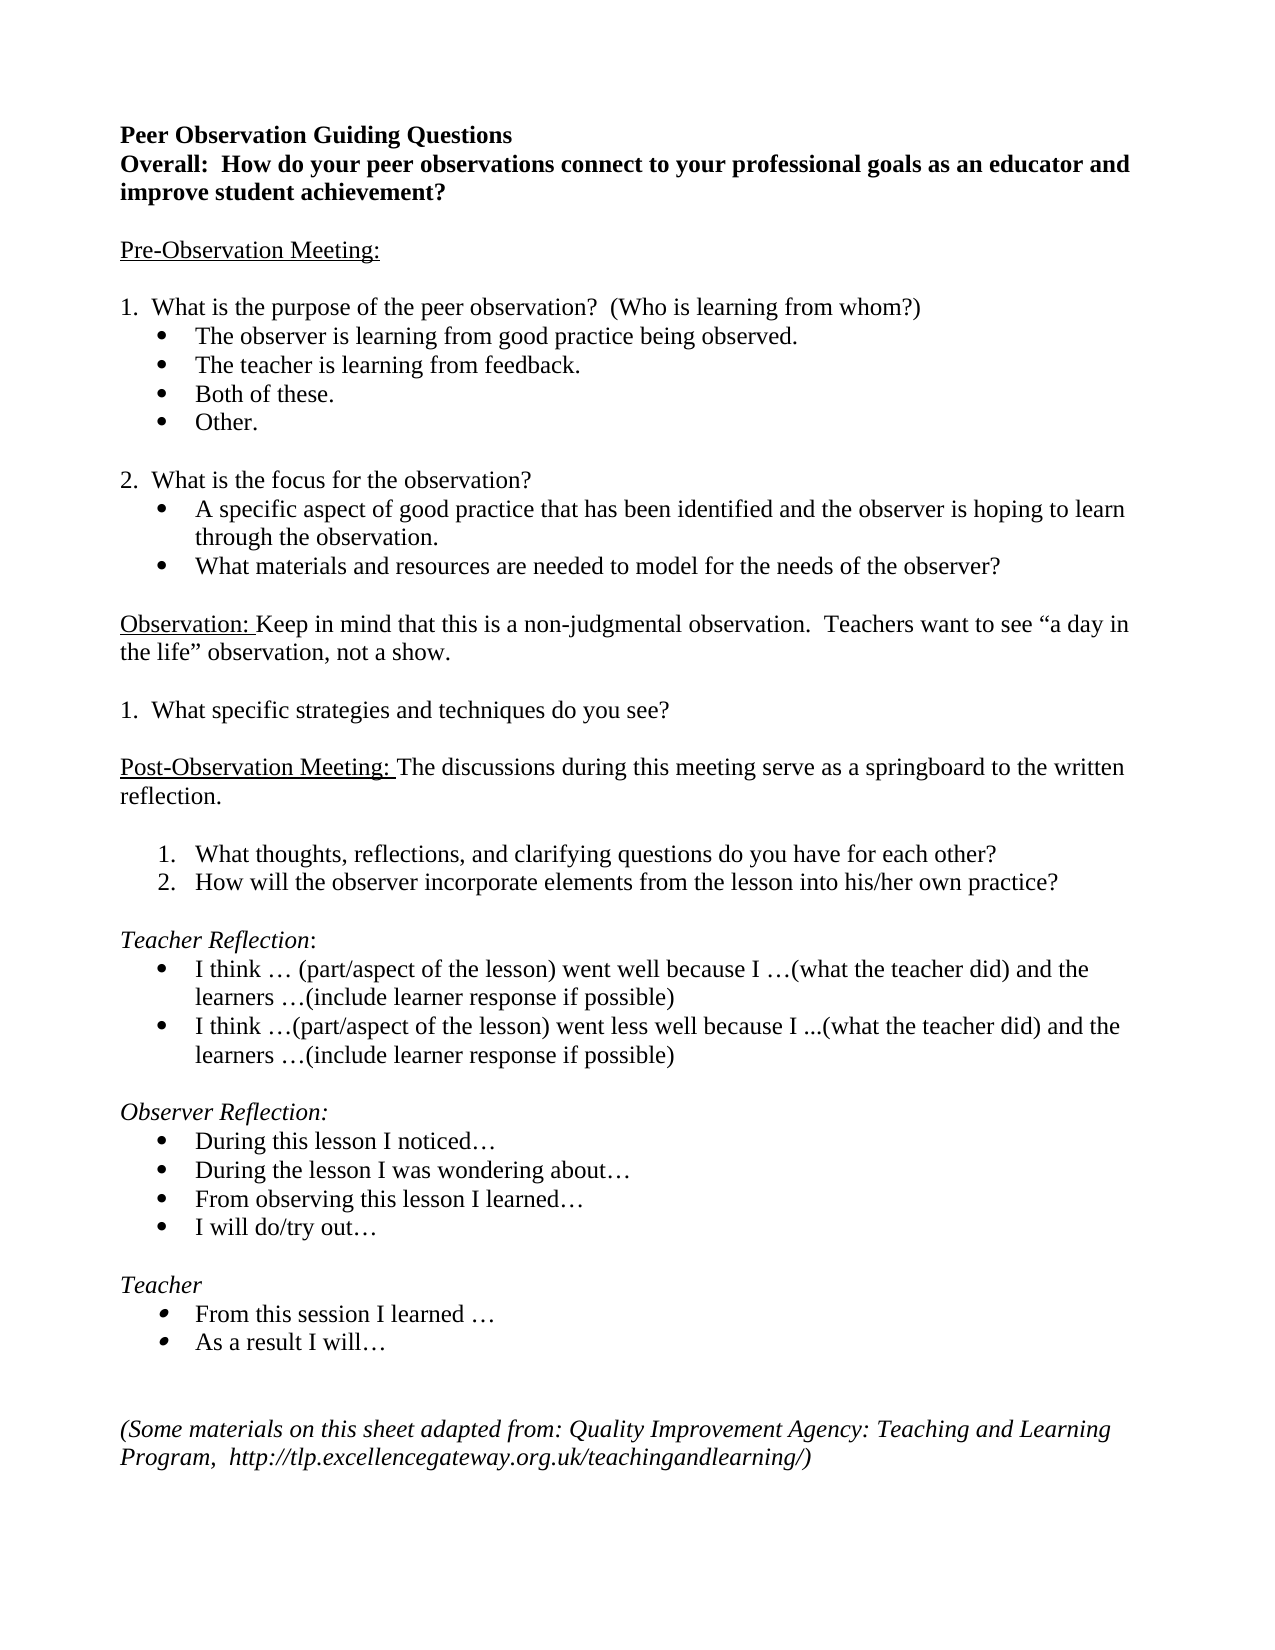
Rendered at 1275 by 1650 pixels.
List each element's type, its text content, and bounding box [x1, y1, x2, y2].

list I will do/try out… [157, 1212, 1155, 1241]
text Peer Observation Guiding Questions [120, 120, 1155, 149]
text Observer Reflection: [120, 1097, 1155, 1126]
list What materials and resources are needed to model for the needs of the observer? [157, 551, 1155, 580]
list From this session I learned … [157, 1299, 1155, 1327]
text learners …(include learner response if possible) [120, 1040, 1155, 1069]
text Teacher [120, 1270, 1155, 1299]
list A specific aspect of good practice that has been identified and the observer is hoping to learn through the observation. [157, 494, 1155, 551]
text 1. What specific strategies and techniques do you see? [120, 695, 1155, 724]
list Both of these. [157, 379, 1155, 407]
list I think … (part/aspect of the lesson) went well because I …(what the teacher did) and the learners …(include learner response if possible) [157, 954, 1155, 1011]
list The observer is learning from good practice being observed. [157, 321, 1155, 350]
list During this lesson I noticed… [157, 1126, 1155, 1155]
list How will the observer incorporate elements from the lesson into his/her own practice? [157, 867, 1155, 896]
list From observing this lesson I learned… [157, 1184, 1155, 1212]
text Overall: How do your peer observations connect to your professional goals as an educator and improve student achievement? [120, 149, 1155, 206]
list I think …(part/aspect of the lesson) went less well because I ...(what the teacher did) and the [157, 1011, 1155, 1040]
text 2. What is the focus for the observation? [120, 465, 1155, 494]
text 1. What is the purpose of the peer observation? (Who is learning from whom?) [120, 292, 1155, 321]
text (Some materials on this sheet adapted from: Quality Improvement Agency: Teaching and Learning Program, http://tlp.excellencegateway.org.uk/teachingandlearning/) [120, 1414, 1155, 1471]
list Other. [157, 407, 1155, 436]
list During the lesson I was wondering about… [157, 1155, 1155, 1184]
text Pre-Observation Meeting: [120, 235, 1155, 264]
list As a result I will… [157, 1327, 1155, 1356]
text Post-Observation Meeting: The discussions during this meeting serve as a springboard to the written reflection. [120, 752, 1155, 810]
text Observation: Keep in mind that this is a non-judgmental observation. Teachers want to see “a day in the life” observation, not a show. [120, 609, 1155, 666]
text Teacher Reflection: [120, 925, 1155, 954]
list The teacher is learning from feedback. [157, 350, 1155, 379]
list What thoughts, reflections, and clarifying questions do you have for each other? [157, 839, 1155, 867]
